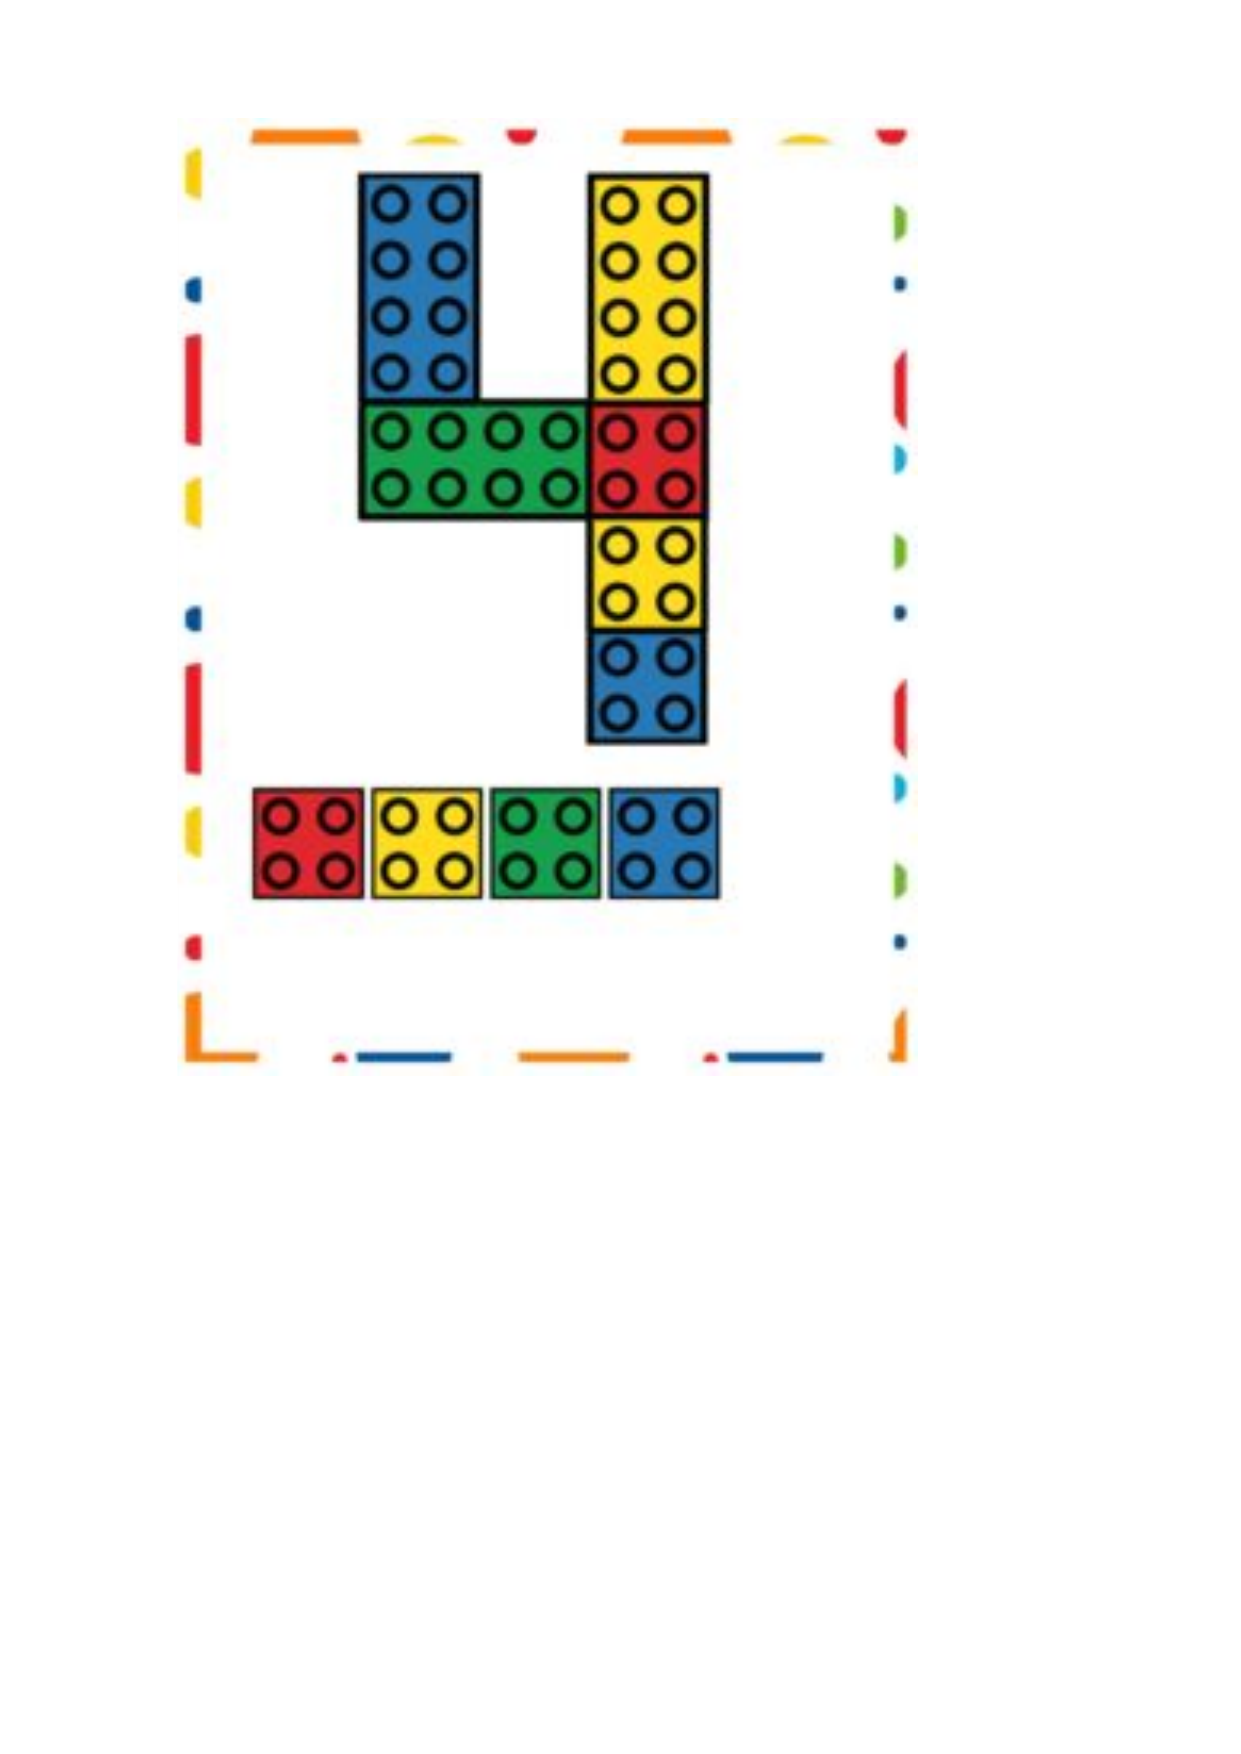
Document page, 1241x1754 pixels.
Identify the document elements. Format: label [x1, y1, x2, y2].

picture [177, 118, 918, 1076]
